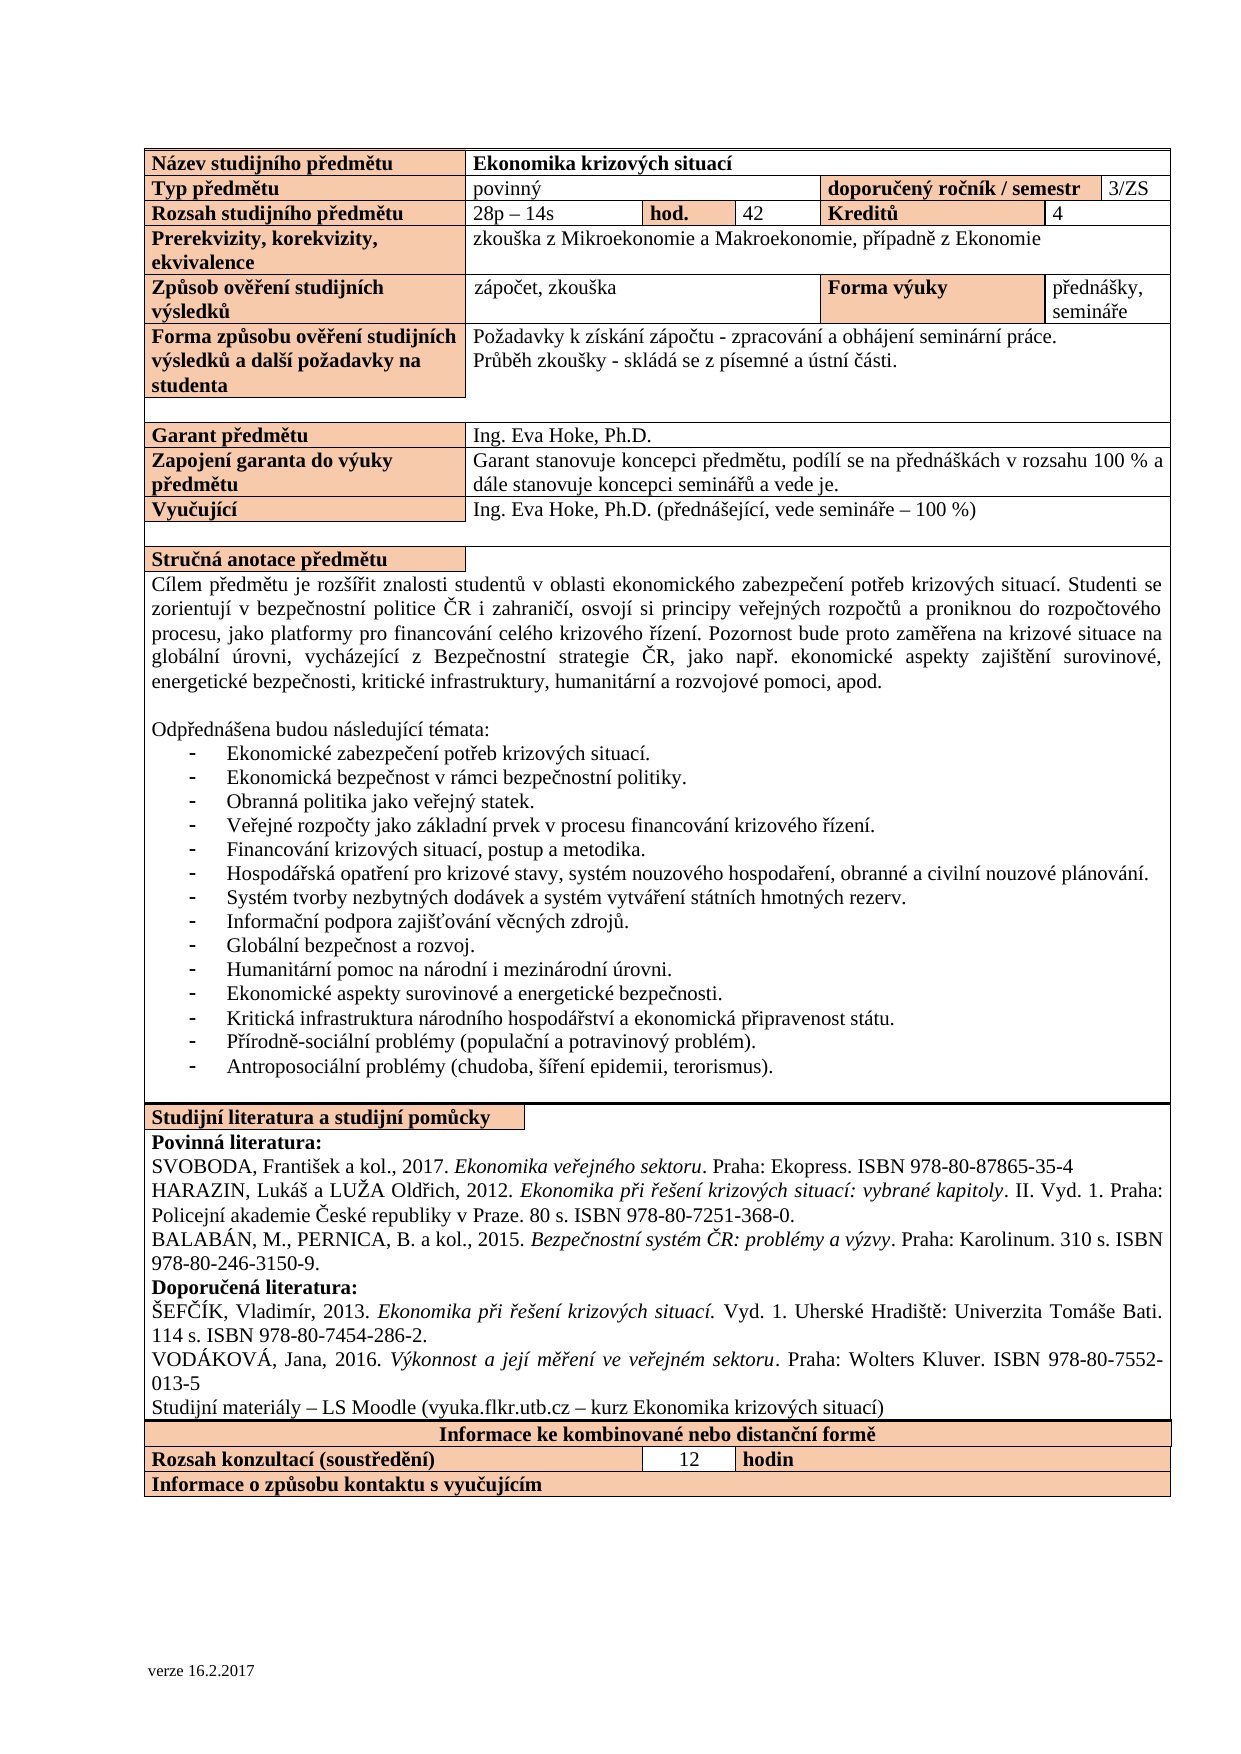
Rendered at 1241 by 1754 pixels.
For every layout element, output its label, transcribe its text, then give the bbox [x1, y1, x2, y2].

table_cell hodin [736, 1447, 1170, 1471]
table_cell [525, 1105, 1170, 1129]
table_cell Ing. Eva Hoke, Ph.D. [466, 423, 1170, 447]
table_cell [145, 397, 1170, 422]
table_cell Studijní literatura a studijní pomůcky [145, 1105, 524, 1129]
table_cell Zapojení garanta do výuky předmětu [145, 448, 465, 496]
table_cell Kreditů [821, 201, 1044, 225]
table_cell 3/ZS [1102, 176, 1170, 200]
table_cell Garant stanovuje koncepci předmětu, podílí se na přednáškách v rozsahu 100 % a dále stanovuje koncepci seminářů a vede je. [466, 448, 1170, 496]
table_cell Garant předmětu [145, 423, 465, 447]
table_cell Forma výuky [821, 275, 1044, 323]
table_cell hod. [643, 201, 735, 225]
table_cell Cílem předmětu je rozšířit znalosti studentů v oblasti ekonomického zabezpečení potřeb krizových situací. Studenti se zorientují v bezpečnostní politice ČR i zahraničí, osvojí si principy veřejných rozpočtů a proniknou do rozpočtového procesu, jako platformy pro financování celého krizového řízení. Pozornost bude proto zaměřena na krizové situace na globální úrovni, vycházející z Bezpečnostní strategie ČR, jako např. ekonomické aspekty zajištění surovinové, energetické bezpečnosti, kritické infrastruktury, humanitární a rozvojové pomoci, apod. Odpřednášena budou následující témata: Ekonomické zabezpečení potřeb krizových situací. Ekonomická bezpečnost v rámci bezpečnostní politiky. Obranná politika jako veřejný statek. Veřejné rozpočty jako základní prvek v procesu financování krizového řízení. Financování krizových situací, postup a metodika. Hospodářská opatření pro krizové stavy, systém nouzového hospodaření, obranné a civilní nouzové plánování. Systém tvorby nezbytných dodávek a systém vytváření státních hmotných rezerv. Informační podpora zajišťování věcných zdrojů. Globální bezpečnost a rozvoj. Humanitární pomoc na národní i mezinárodní úrovni. Ekonomické aspekty surovinové a energetické bezpečnosti. Kritická infrastruktura národního hospodářství a ekonomická připravenost státu. Přírodně-sociální problémy (populační a potravinový problém). Antroposociální problémy (chudoba, šíření epidemii, terorismus). [145, 571, 1170, 1102]
table_cell zkouška z Mikroekonomie a Makroekonomie, případně z Ekonomie [466, 226, 1170, 274]
table_cell Povinná literatura: SVOBODA, František a kol., 2017. Ekonomika veřejného sektoru. Praha: Ekopress. ISBN 978-80-87865-35-4 HARAZIN, Lukáš a LUŽA Oldřich, 2012. Ekonomika při řešení krizových situací: vybrané kapitoly. II. Vyd. 1. Praha: Policejní akademie České republiky v Praze. 80 s. ISBN 978-80-7251-368-0. BALABÁN, M., PERNICA, B. a kol., 2015. Bezpečnostní systém ČR: problémy a výzvy. Praha: Karolinum. 310 s. ISBN 978-80-246-3150-9. Doporučená literatura: ŠEFČÍK, Vladimír, 2013. Ekonomika při řešení krizových situací. Vyd. 1. Uherské Hradiště: Univerzita Tomáše Bati. 114 s. ISBN 978-80-7454-286-2. VODÁKOVÁ, Jana, 2016. Výkonnost a její měření ve veřejném sektoru. Praha: Wolters Kluver. ISBN 978-80-7552-013-5 Studijní materiály – LS Moodle (vyuka.flkr.utb.cz – kurz Ekonomika krizových situací) [145, 1129, 1170, 1419]
table_cell Ing. Eva Hoke, Ph.D. (přednášející, vede semináře – 100 %) [466, 497, 1170, 521]
table_cell Název studijního předmětu [145, 151, 465, 175]
table_cell Způsob ověření studijních výsledků [145, 275, 465, 323]
table_cell Rozsah studijního předmětu [145, 201, 465, 225]
table_cell Požadavky k získání zápočtu - zpracování a obhájení seminární práce. Průběh zkoušky - skládá se z písemné a ústní části. [466, 324, 1170, 397]
table_cell 4 [1046, 201, 1170, 225]
table_cell [145, 521, 1170, 546]
table_cell Vyučující [145, 497, 465, 521]
table_cell 12 [643, 1447, 735, 1471]
table_cell doporučený ročník / semestr [821, 176, 1101, 200]
table_cell Informace ke kombinované nebo distanční formě [145, 1422, 1171, 1446]
table_cell Prerekvizity, korekvizity, ekvivalence [145, 226, 465, 274]
table_cell povinný [466, 176, 820, 200]
table_cell 42 [736, 201, 820, 225]
table_cell [466, 547, 1170, 571]
table_cell 28p – 14s [466, 201, 642, 225]
table_cell Stručná anotace předmětu [145, 547, 465, 571]
table_cell přednášky, semináře [1046, 275, 1170, 323]
table_cell Ekonomika krizových situací [466, 151, 1170, 175]
table_cell Rozsah konzultací (soustředění) [145, 1447, 642, 1471]
table_cell Informace o způsobu kontaktu s vyučujícím [145, 1472, 1170, 1496]
table_cell Typ předmětu [145, 176, 465, 200]
table_cell zápočet, zkouška [466, 275, 820, 323]
table_cell Forma způsobu ověření studijních výsledků a další požadavky na studenta [145, 324, 465, 397]
